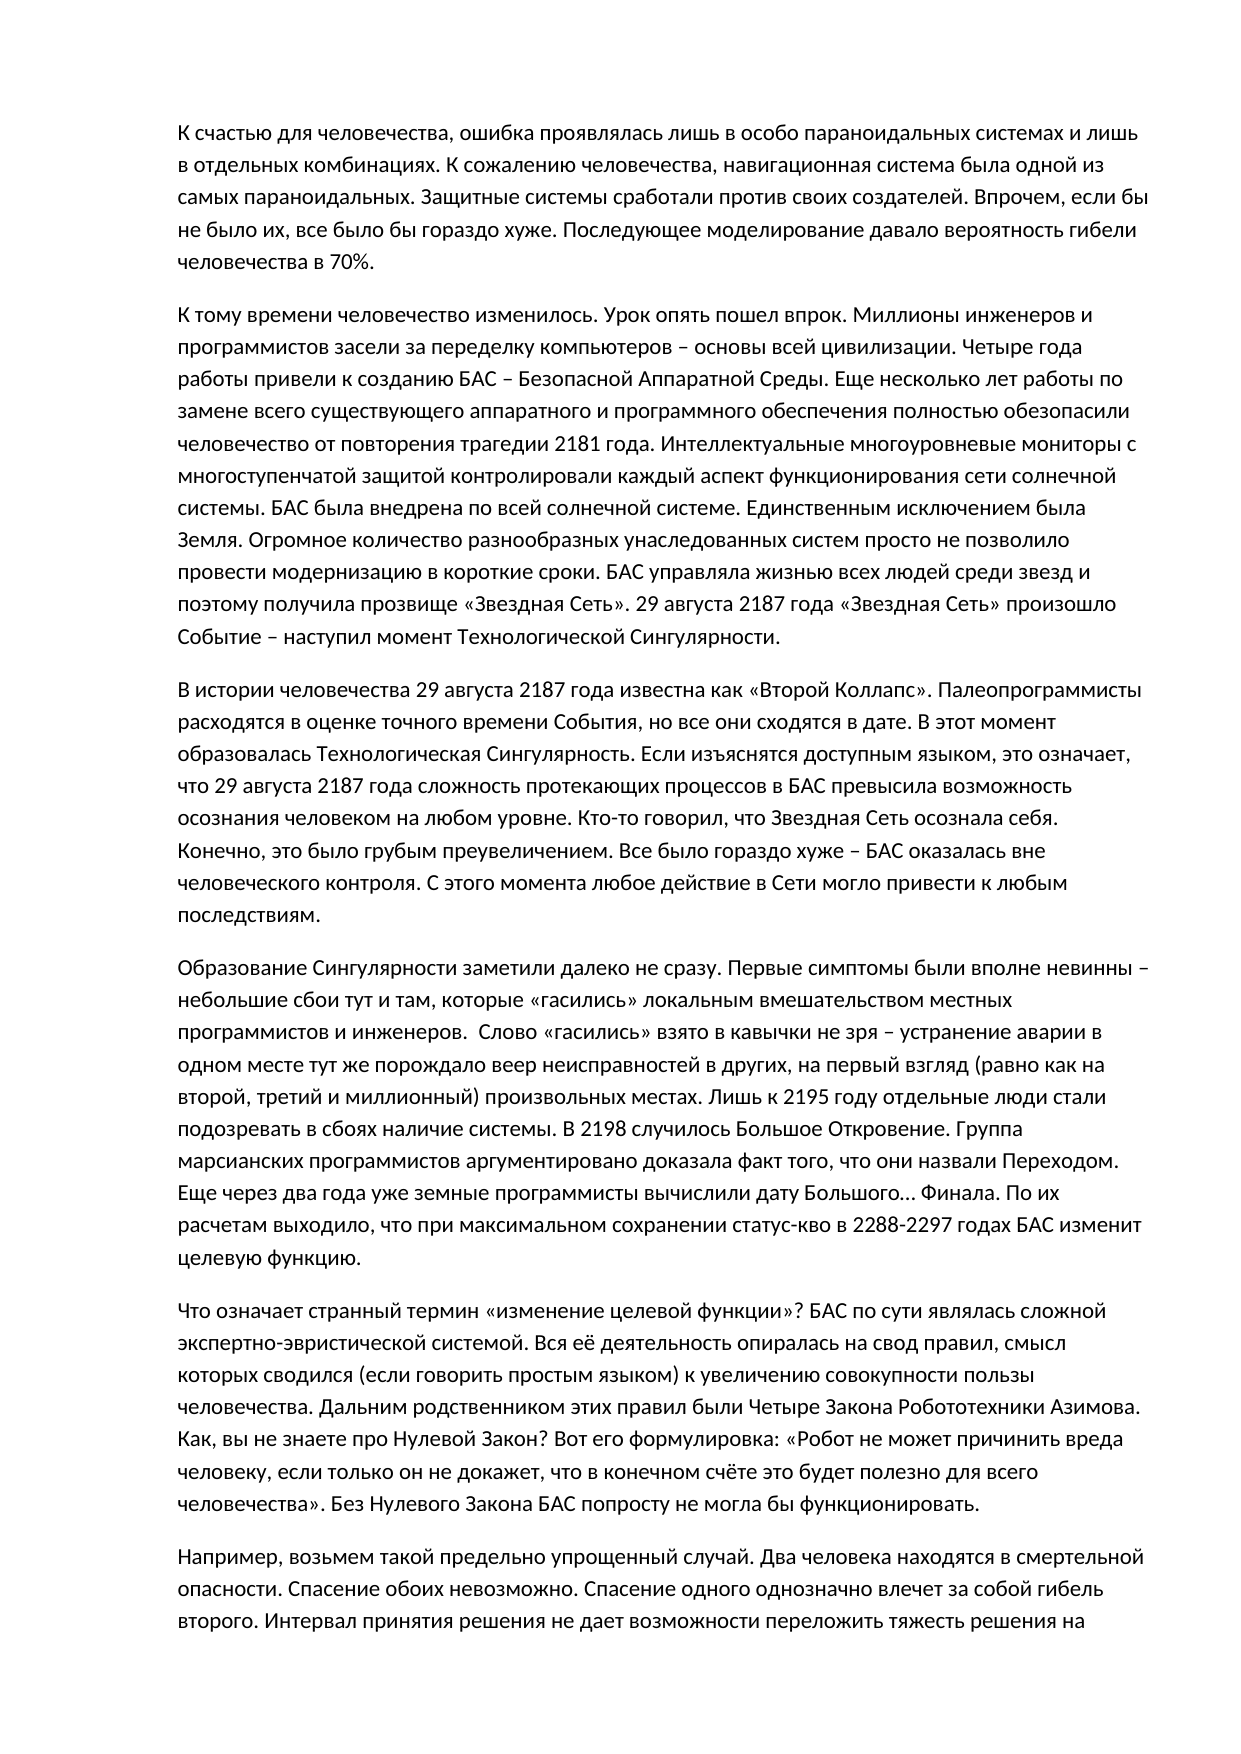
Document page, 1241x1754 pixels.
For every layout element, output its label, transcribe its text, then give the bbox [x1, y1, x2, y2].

text К счастью для человечества, ошибка проявлялась лишь в особо параноидальных системах и лишь в отдельных комбинациях. К сожалению человечества, навигационная система была одной из самых параноидальных. Защитные системы сработали против своих создателей. Впрочем, если бы не было их, все было бы гораздо хуже. Последующее моделирование давало вероятность гибели человечества в 70%. [177, 118, 1152, 275]
text В истории человечества 29 августа 2187 года известна как «Второй Коллапс». Палеопрограммисты расходятся в оценке точного времени События, но все они сходятся в дате. В этот момент образовалась Технологическая Сингулярность. Если изъяснятся доступным языком, это означает, что 29 августа 2187 года сложность протекающих процессов в БАС превысила возможность осознания человеком на любом уровне. Кто-то говорил, что Звездная Сеть осознала себя. Конечно, это было грубым преувеличением. Все было гораздо хуже – БАС оказалась вне человеческого контроля. С этого момента любое действие в Сети могло привести к любым последствиям. [177, 675, 1152, 928]
text Образование Сингулярности заметили далеко не сразу. Первые симптомы были вполне невинны – небольшие сбои тут и там, которые «гасились» локальным вмешательством местных программистов и инженеров. Слово «гасились» взято в кавычки не зря – устранение аварии в одном месте тут же порождало веер неисправностей в других, на первый взгляд (равно как на второй, третий и миллионный) произвольных местах. Лишь к 2195 году отдельные люди стали подозревать в сбоях наличие системы. В 2198 случилось Большое Откровение. Группа марсианских программистов аргументировано доказала факт того, что они назвали Переходом. Еще через два года уже земные программисты вычислили дату Большого… Финала. По их расчетам выходило, что при максимальном сохранении статус-кво в 2288-2297 годах БАС изменит целевую функцию. [177, 953, 1152, 1271]
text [177, 1542, 1152, 1634]
text К тому времени человечество изменилось. Урок опять пошел впрок. Миллионы инженеров и программистов засели за переделку компьютеров – основы всей цивилизации. Четыре года работы привели к созданию БАС – Безопасной Аппаратной Среды. Еще несколько лет работы по замене всего существующего аппаратного и программного обеспечения полностью обезопасили человечество от повторения трагедии 2181 года. Интеллектуальные многоуровневые мониторы с многоступенчатой защитой контролировали каждый аспект функционирования сети солнечной системы. БАС была внедрена по всей солнечной системе. Единственным исключением была Земля. Огромное количество разнообразных унаследованных систем просто не позволило провести модернизацию в короткие сроки. БАС управляла жизнью всех людей среди звезд и поэтому получила прозвище «Звездная Сеть». 29 августа 2187 года «Звездная Сеть» произошло Событие – наступил момент Технологической Сингулярности. [177, 300, 1152, 650]
text Что означает странный термин «изменение целевой функции»? БАС по сути являлась сложной экспертно-эвристической системой. Вся её деятельность опиралась на свод правил, смысл которых сводился (если говорить простым языком) к увеличению совокупности пользы человечества. Дальним родственником этих правил были Четыре Закона Робототехники Азимова. Как, вы не знаете про Нулевой Закон? Вот его формулировка: «Робот не может причинить вреда человеку, если только он не докажет, что в конечном счёте это будет полезно для всего человечества». Без Нулевого Закона БАС попросту не могла бы функционировать. [177, 1296, 1152, 1517]
